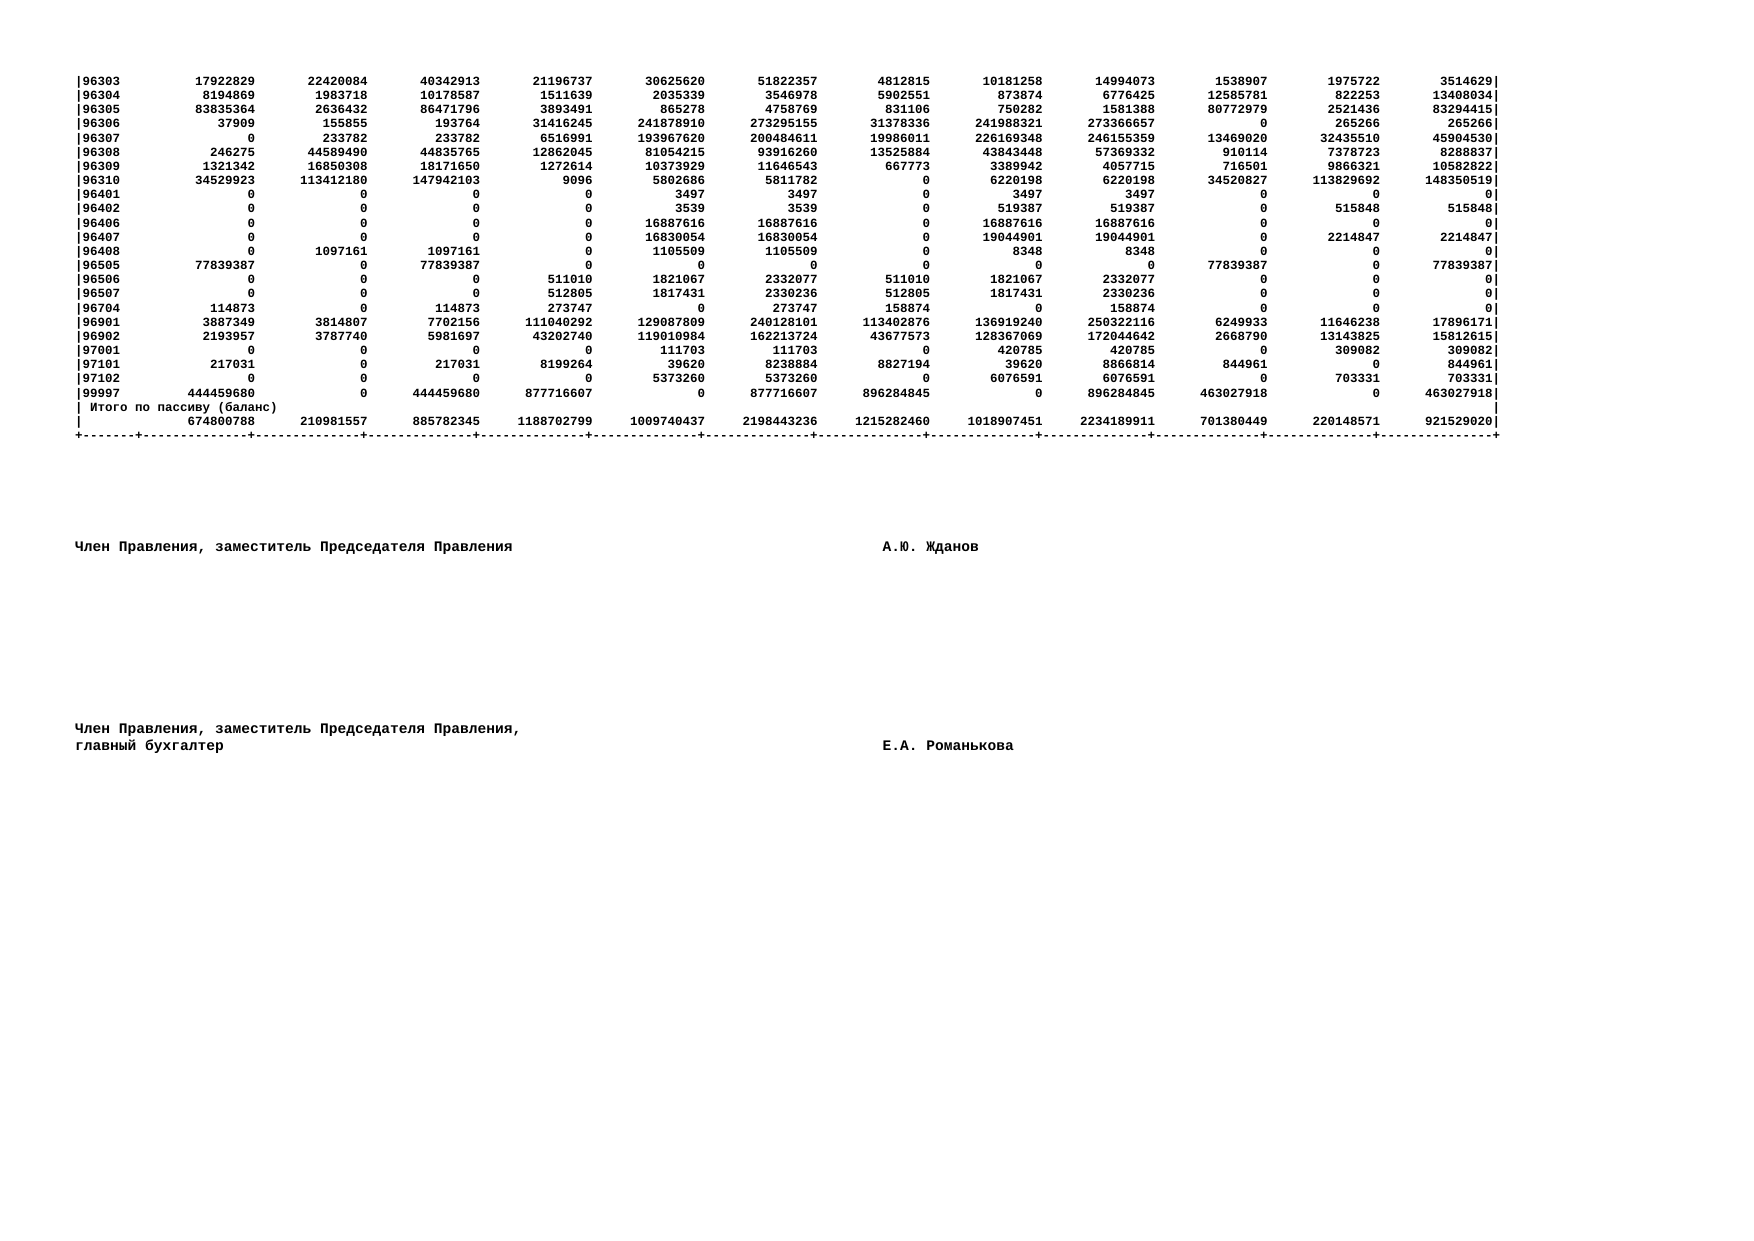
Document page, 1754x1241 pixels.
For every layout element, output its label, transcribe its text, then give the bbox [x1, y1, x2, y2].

text |96401 0 0 0 0 3497 3497 0 3497 3497 0 0 0| [75, 188, 1679, 202]
text |97101 217031 0 217031 8199264 39620 8238884 8827194 39620 8866814 844961 0 844961| [75, 358, 1679, 372]
text | Итого по пассиву (баланс) | [75, 401, 1679, 415]
text |97102 0 0 0 0 5373260 5373260 0 6076591 6076591 0 703331 703331| [75, 372, 1679, 387]
text |96505 77839387 0 77839387 0 0 0 0 0 0 77839387 0 77839387| [75, 259, 1679, 273]
text Член Правления, заместитель Председателя Правления А.Ю. Жданов [75, 539, 1679, 556]
text |96901 3887349 3814807 7702156 111040292 129087809 240128101 113402876 136919240 250322116 6249933 11646238 17896171| [75, 316, 1679, 330]
text |99997 444459680 0 444459680 877716607 0 877716607 896284845 0 896284845 463027918 0 463027918| [75, 387, 1679, 401]
text |96704 114873 0 114873 273747 0 273747 158874 0 158874 0 0 0| [75, 302, 1679, 316]
text |96506 0 0 0 511010 1821067 2332077 511010 1821067 2332077 0 0 0| [75, 273, 1679, 287]
text |96406 0 0 0 0 16887616 16887616 0 16887616 16887616 0 0 0| [75, 217, 1679, 231]
text |96309 1321342 16850308 18171650 1272614 10373929 11646543 667773 3389942 4057715 716501 9866321 10582822| [75, 160, 1679, 174]
text |96308 246275 44589490 44835765 12862045 81054215 93916260 13525884 43843448 57369332 910114 7378723 8288837| [75, 146, 1679, 160]
text главный бухгалтер Е.А. Романькова [75, 738, 1679, 755]
text |96305 83835364 2636432 86471796 3893491 865278 4758769 831106 750282 1581388 80772979 2521436 83294415| [75, 103, 1679, 117]
text |96306 37909 155855 193764 31416245 241878910 273295155 31378336 241988321 273366657 0 265266 265266| [75, 117, 1679, 132]
text |97001 0 0 0 0 111703 111703 0 420785 420785 0 309082 309082| [75, 344, 1679, 358]
text |96310 34529923 113412180 147942103 9096 5802686 5811782 0 6220198 6220198 34520827 113829692 148350519| [75, 174, 1679, 188]
text |96507 0 0 0 512805 1817431 2330236 512805 1817431 2330236 0 0 0| [75, 287, 1679, 302]
text |96407 0 0 0 0 16830054 16830054 0 19044901 19044901 0 2214847 2214847| [75, 231, 1679, 245]
text |96307 0 233782 233782 6516991 193967620 200484611 19986011 226169348 246155359 13469020 32435510 45904530| [75, 132, 1679, 146]
text Член Правления, заместитель Председателя Правления, [75, 722, 1679, 738]
text |96304 8194869 1983718 10178587 1511639 2035339 3546978 5902551 873874 6776425 12585781 822253 13408034| [75, 89, 1679, 103]
text |96402 0 0 0 0 3539 3539 0 519387 519387 0 515848 515848| [75, 202, 1679, 217]
text | 674800788 210981557 885782345 1188702799 1009740437 2198443236 1215282460 1018907451 2234189911 701380449 220148571 921529020| [75, 415, 1679, 429]
text +-------+--------------+--------------+--------------+--------------+--------------+--------------+--------------+--------------+--------------+--------------+--------------+---------------+ [75, 429, 1679, 443]
text |96408 0 1097161 1097161 0 1105509 1105509 0 8348 8348 0 0 0| [75, 245, 1679, 259]
text |96303 17922829 22420084 40342913 21196737 30625620 51822357 4812815 10181258 14994073 1538907 1975722 3514629| [75, 75, 1679, 89]
text |96902 2193957 3787740 5981697 43202740 119010984 162213724 43677573 128367069 172044642 2668790 13143825 15812615| [75, 330, 1679, 344]
